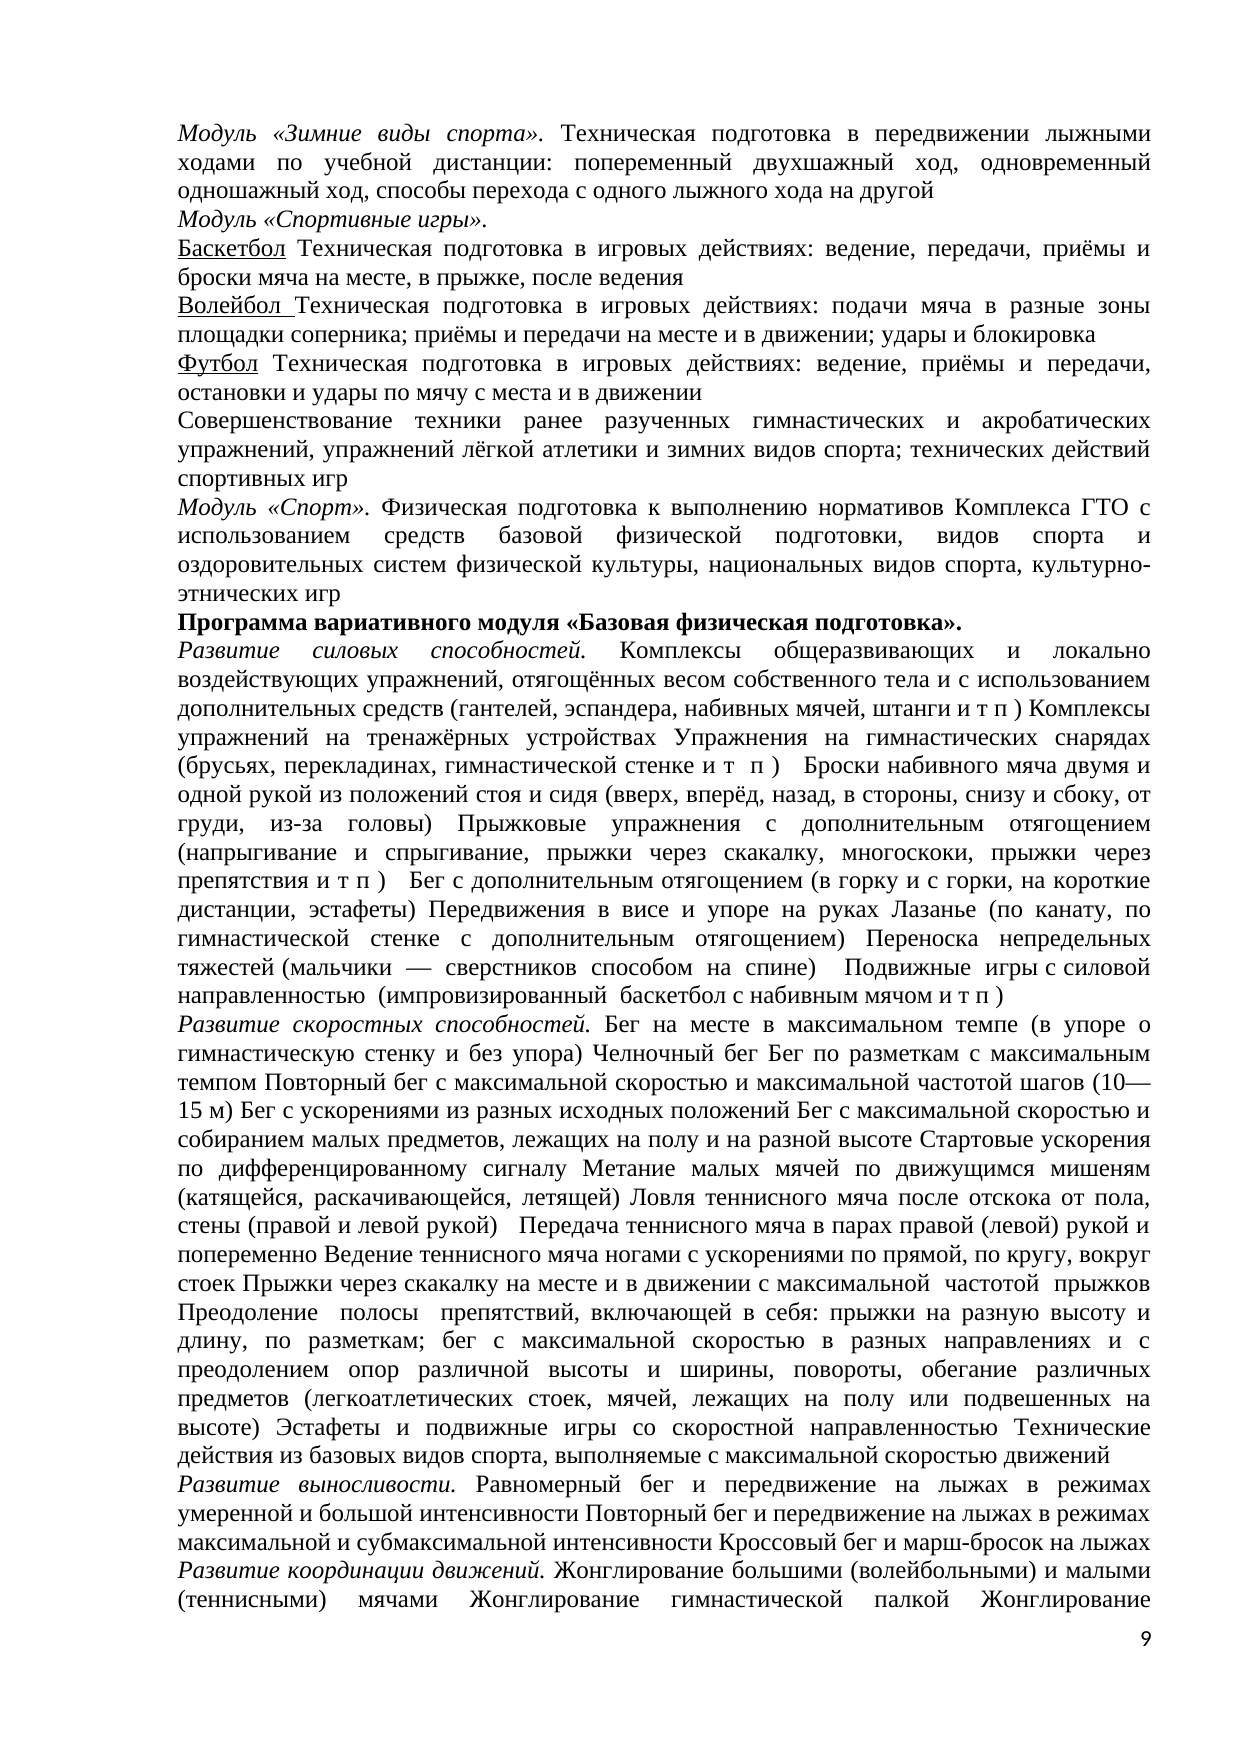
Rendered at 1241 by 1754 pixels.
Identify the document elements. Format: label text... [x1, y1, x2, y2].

text Модуль «Зимние виды спорта». Техническая подготовка в передвижении лыжными ходами по учебной дистанции: попеременный двухшажный ход, одновременный одношажный ход, способы перехода с одного лыжного хода на другой [177, 118, 1152, 204]
text Программа вариативного модуля «Базовая физическая подготовка». [177, 607, 1152, 636]
text Развитие выносливости. Равномерный бег и передвижение на лыжах в режимах умеренной и большой интенсивности Повторный бег и передвижение на лыжах в режимах максимальной и субмаксимальной интенсивности Кроссовый бег и марш-бросок на лыжах [177, 1469, 1152, 1556]
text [177, 1556, 1152, 1613]
text Совершенствование техники ранее разученных гимнастических и акробатических упражнений, упражнений лёгкой атлетики и зимних видов спорта; технических действий спортивных игр [177, 406, 1152, 492]
text Модуль «Спорт». Физическая подготовка к выполнению нормативов Комплекса ГТО с использованием средств базовой физической подготовки, видов спорта и оздоровительных систем физической культуры, национальных видов спорта, культурно-этнических игр [177, 492, 1152, 607]
text Волейбол Техническая подготовка в игровых действиях: подачи мяча в разные зоны площадки соперника; приёмы и передачи на месте и в движении; удары и блокировка [177, 291, 1152, 348]
text Футбол Техническая подготовка в игровых действиях: ведение, приёмы и передачи, остановки и удары по мячу с места и в движении [177, 348, 1152, 406]
text Развитие скоростных способностей. Бег на месте в максимальном темпе (в упоре о гимнастическую стенку и без упора) Челночный бег Бег по разметкам с максимальным темпом Повторный бег с максимальной скоростью и максимальной частотой шагов (10—15 м) Бег с ускорениями из разных исходных положений Бег с максимальной скоростью и собиранием малых предметов, лежащих на полу и на разной высоте Стартовые ускорения по дифференцированному сигналу Метание малых мячей по движущимся мишеням (катящейся, раскачивающейся, летящей) Ловля теннисного мяча после отскока от пола, стены (правой и левой рукой) Передача теннисного мяча в парах правой (левой) рукой и попеременно Ведение теннисного мяча ногами с ускорениями по прямой, по кругу, вокруг стоек Прыжки через скакалку на месте и в движении с максимальной частотой прыжков Преодоление полосы препятствий, включающей в себя: прыжки на разную высоту и длину, по разметкам; бег с максимальной скоростью в разных направлениях и с преодолением опор различной высоты и ширины, повороты, обегание различных предметов (легкоатлетических стоек, мячей, лежащих на полу или подвешенных на высоте) Эстафеты и подвижные игры со скоростной направленностью Технические действия из базовых видов спорта, выполняемые с максимальной скоростью движений [177, 1009, 1152, 1469]
text Развитие силовых способностей. Комплексы общеразвивающих и локально воздействующих упражнений, отягощённых весом собственного тела и с использованием дополнительных средств (гантелей, эспандера, набивных мячей, штанги и т п ) Комплексы упражнений на тренажёрных устройствах Упражнения на гимнастических снарядах (брусьях, перекладинах, гимнастической стенке и т п ) Броски набивного мяча двумя и одной рукой из положений стоя и сидя (вверх, вперёд, назад, в стороны, снизу и сбоку, от груди, из-за головы) Прыжковые упражнения с дополнительным отягощением (напрыгивание и спрыгивание, прыжки через скакалку, многоскоки, прыжки через препятствия и т п ) Бег с дополнительным отягощением (в горку и с горки, на короткие дистанции, эстафеты) Передвижения в висе и упоре на руках Лазанье (по канату, по гимнастической стенке с дополнительным отягощением) Переноска непредельных тяжестей (мальчики — сверстников способом на спине) Подвижные игры с силовой направленностью (импровизированный баскетбол с набивным мячом и т п ) [177, 636, 1152, 1009]
text Баскетбол Техническая подготовка в игровых действиях: ведение, передачи, приёмы и броски мяча на месте, в прыжке, после ведения [177, 233, 1152, 291]
text Модуль «Спортивные игры». [177, 204, 1152, 233]
